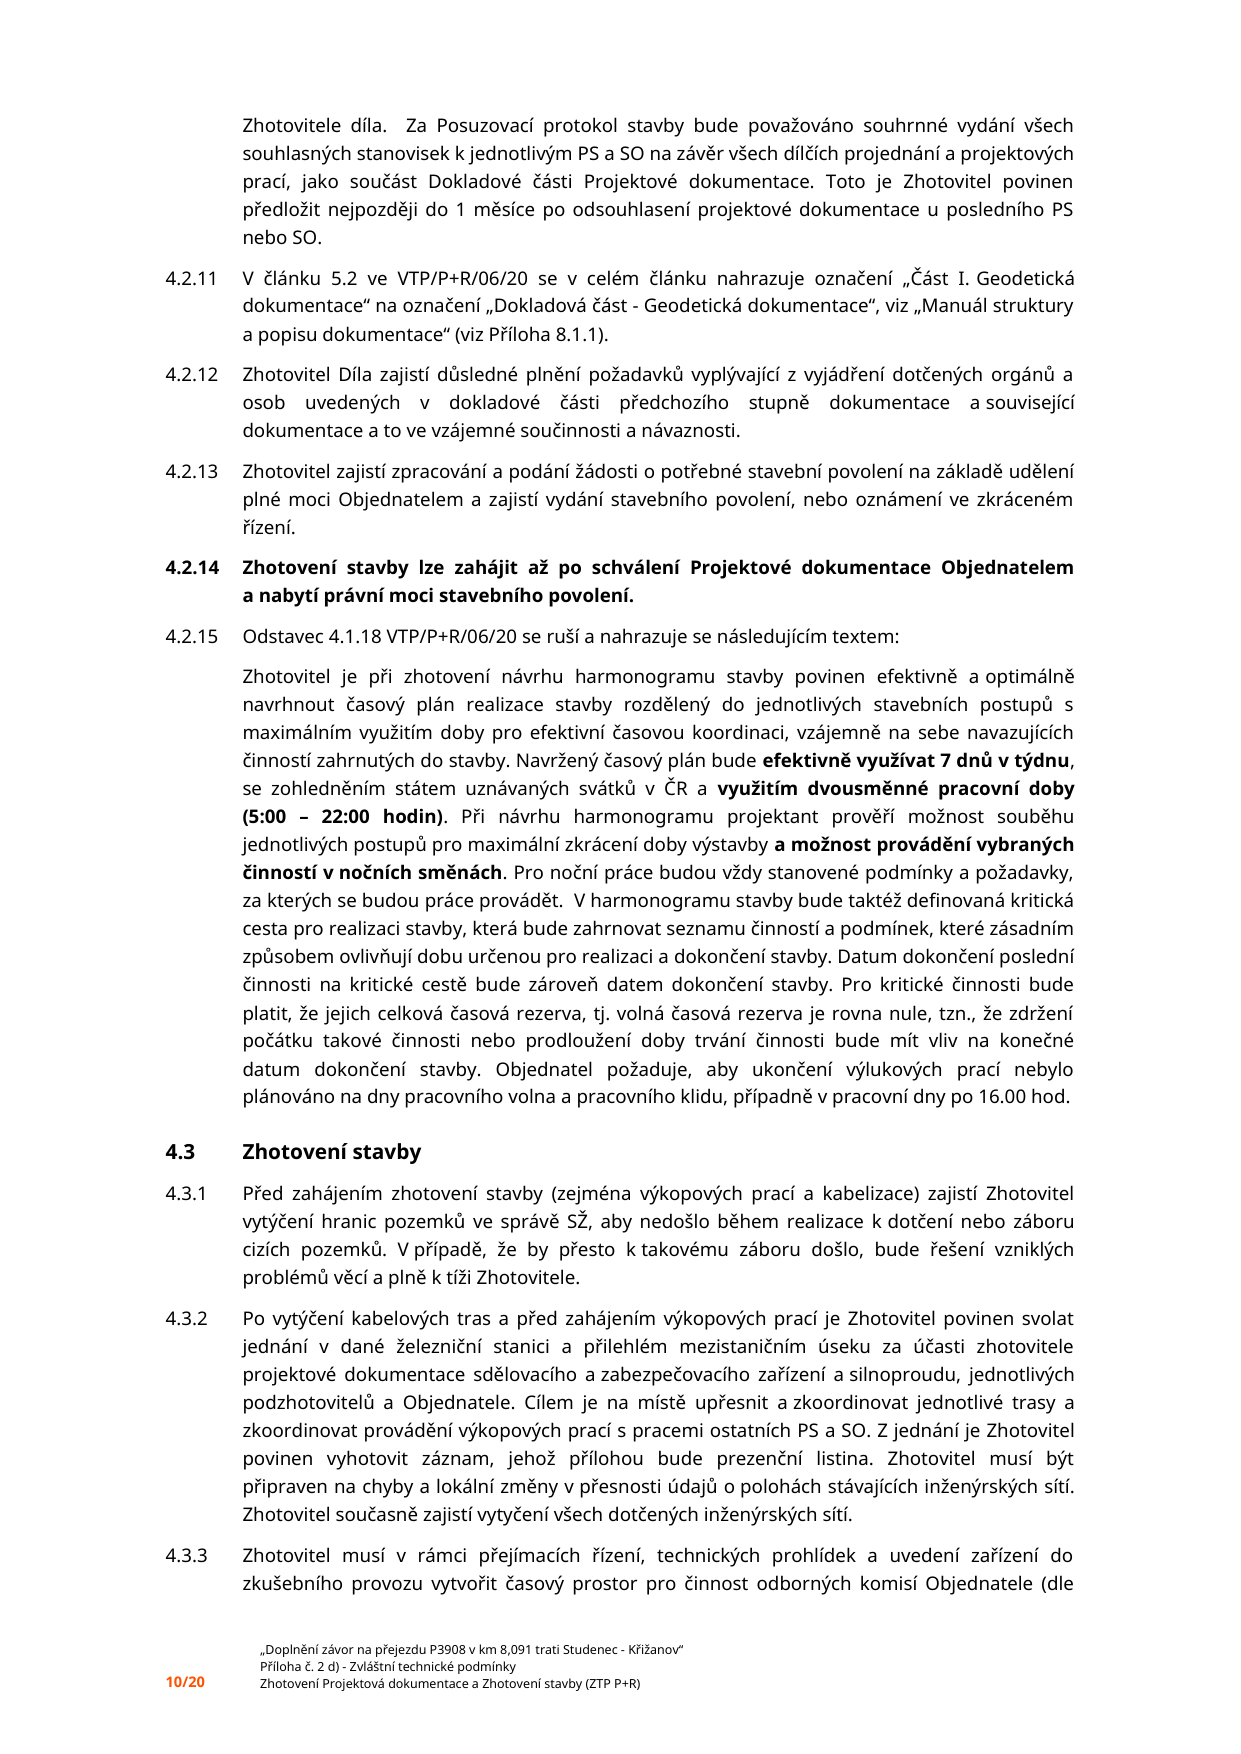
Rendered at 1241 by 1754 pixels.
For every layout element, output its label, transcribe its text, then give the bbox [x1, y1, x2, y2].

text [165, 112, 1075, 250]
text Zhotovitel Díla zajistí důsledné plnění požadavků vyplývající z vyjádření dotčených orgánů a osob uvedených v dokladové části předchozího stupně dokumentace a související dokumentace a to ve vzájemné součinnosti a návaznosti. [165, 361, 1075, 443]
text Po vytýčení kabelových tras a před zahájením výkopových prací je Zhotovitel povinen svolat jednání v dané železniční stanici a přilehlém mezistaničním úseku za účasti zhotovitele projektové dokumentace sdělovacího a zabezpečovacího zařízení a silnoproudu, jednotlivých podzhotovitelů a Objednatele. Cílem je na místě upřesnit a zkoordinovat jednotlivé trasy a zkoordinovat provádění výkopových prací s pracemi ostatních PS a SO. Z jednání je Zhotovitel povinen vyhotovit záznam, jehož přílohou bude prezenční listina. Zhotovitel musí být připraven na chyby a lokální změny v přesnosti údajů o polohách stávajících inženýrských sítí. Zhotovitel současně zajistí vytyčení všech dotčených inženýrských sítí. [165, 1305, 1075, 1527]
text Zhotovení stavby [165, 1137, 1075, 1165]
text Před zahájením zhotovení stavby (zejména výkopových prací a kabelizace) zajistí Zhotovitel vytýčení hranic pozemků ve správě SŽ, aby nedošlo během realizace k dotčení nebo záboru cizích pozemků. V případě, že by přesto k takovému záboru došlo, bude řešení vzniklých problémů věcí a plně k tíži Zhotovitele. [165, 1181, 1075, 1290]
text Zhotovitel je při zhotovení návrhu harmonogramu stavby povinen efektivně a optimálně navrhnout časový plán realizace stavby rozdělený do jednotlivých stavebních postupů s maximálním využitím doby pro efektivní časovou koordinaci, vzájemně na sebe navazujících činností zahrnutých do stavby. Navržený časový plán bude efektivně využívat 7 dnů v týdnu, se zohledněním státem uznávaných svátků v ČR a využitím dvousměnné pracovní doby (5:00 – 22:00 hodin). Při návrhu harmonogramu projektant prověří možnost souběhu jednotlivých postupů pro maximální zkrácení doby výstavby a možnost provádění vybraných činností v nočních směnách. Pro noční práce budou vždy stanovené podmínky a požadavky, za kterých se budou práce provádět. V harmonogramu stavby bude taktéž definovaná kritická cesta pro realizaci stavby, která bude zahrnovat seznamu činností a podmínek, které zásadním způsobem ovlivňují dobu určenou pro realizaci a dokončení stavby. Datum dokončení poslední činnosti na kritické cestě bude zároveň datem dokončení stavby. Pro kritické činnosti bude platit, že jejich celková časová rezerva, tj. volná časová rezerva je rovna nule, tzn., že zdržení počátku takové činnosti nebo prodloužení doby trvání činnosti bude mít vliv na konečné datum dokončení stavby. Objednatel požaduje, aby ukončení výlukových prací nebylo plánováno na dny pracovního volna a pracovního klidu, případně v pracovní dny po 16.00 hod. [242, 663, 1075, 1109]
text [165, 1542, 1075, 1595]
text Zhotovení stavby lze zahájit až po schválení Projektové dokumentace Objednatelem a nabytí právní moci stavebního povolení. [165, 554, 1075, 608]
text Odstavec 4.1.18 VTP/P+R/06/20 se ruší a nahrazuje se následujícím textem: [165, 623, 1075, 648]
text V článku 5.2 ve VTP/P+R/06/20 se v celém článku nahrazuje označení „Část I. Geodetická dokumentace“ na označení „Dokladová část - Geodetická dokumentace“, viz „Manuál struktury a popisu dokumentace“ (viz Příloha 8.1.1). [165, 265, 1075, 346]
text Zhotovitel zajistí zpracování a podání žádosti o potřebné stavební povolení na základě udělení plné moci Objednatelem a zajistí vydání stavebního povolení, nebo oznámení ve zkráceném řízení. [165, 458, 1075, 539]
